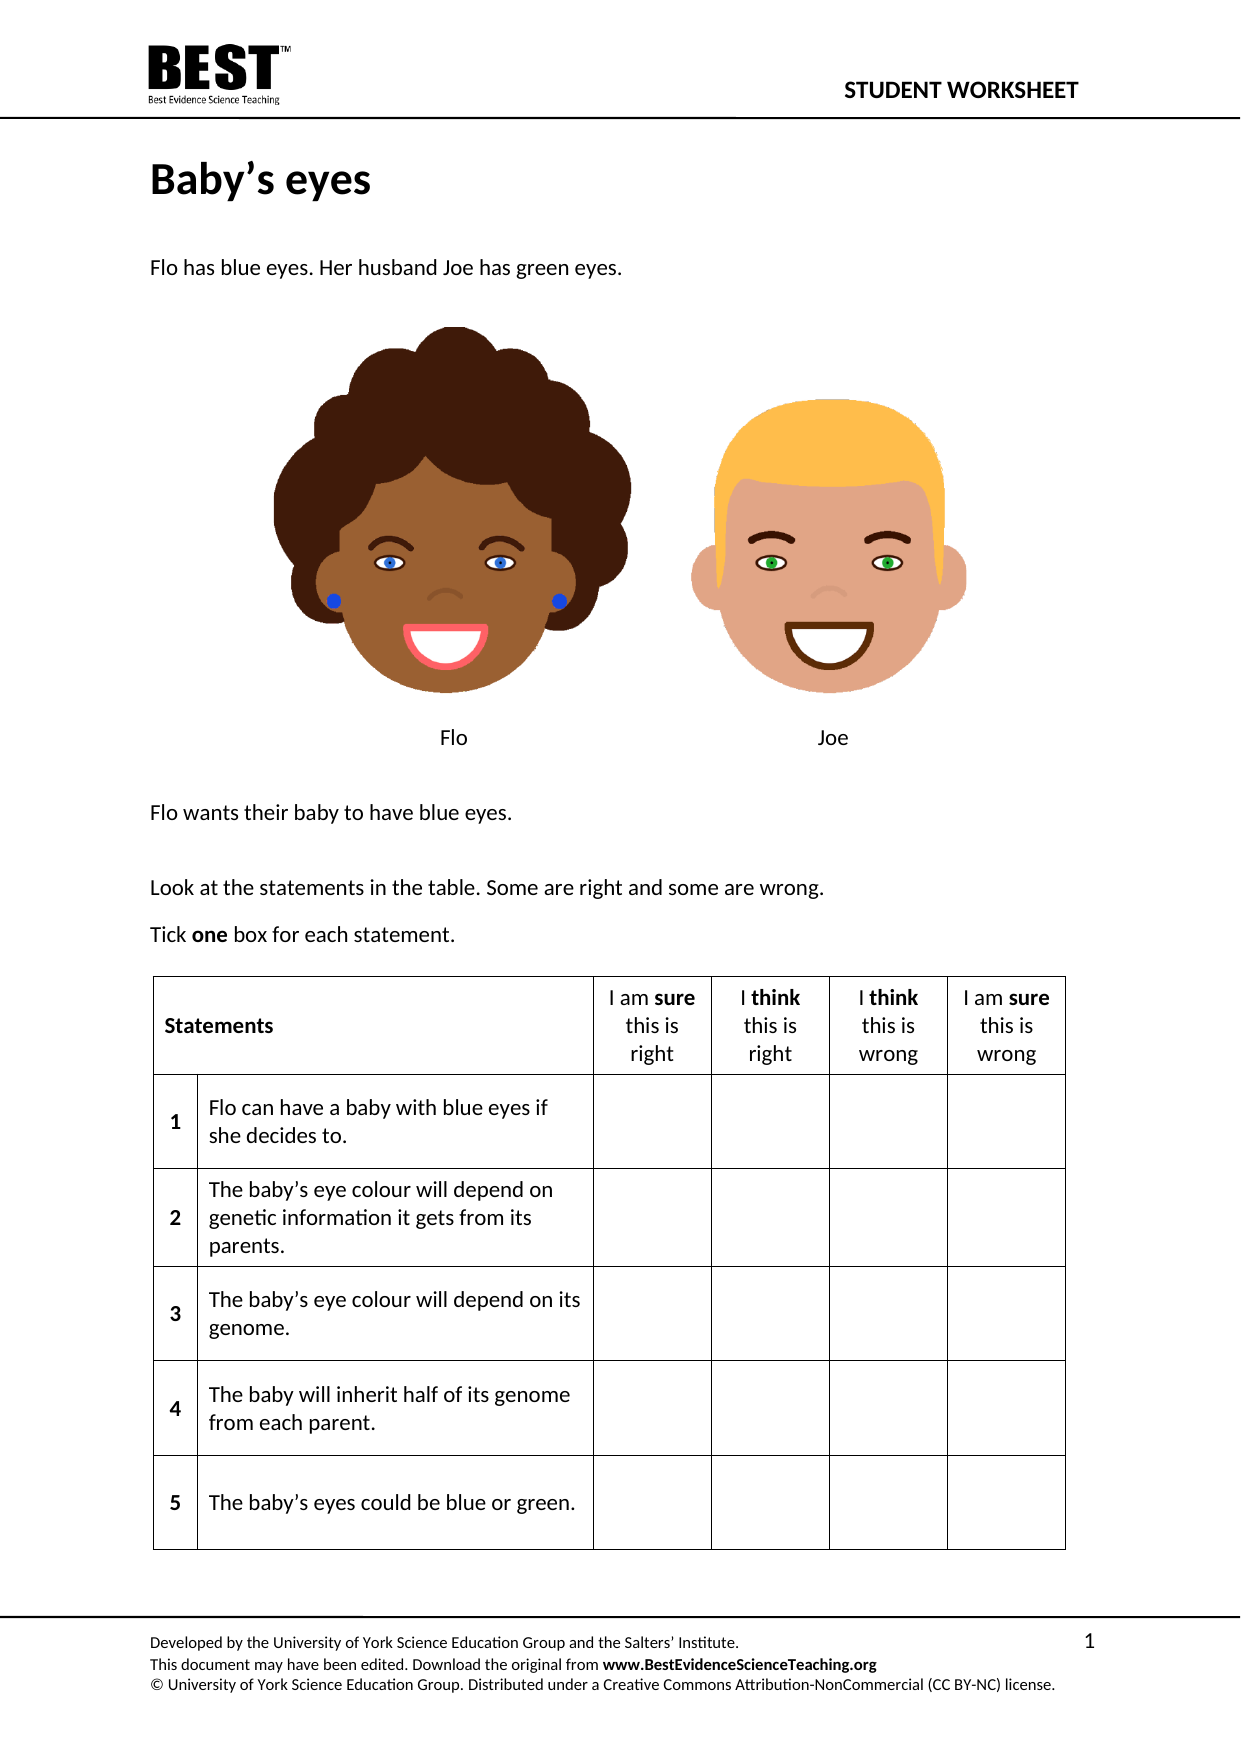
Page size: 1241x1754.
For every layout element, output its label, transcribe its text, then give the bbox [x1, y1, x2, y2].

text Flo wants their baby to have blue eyes. [150, 798, 1090, 826]
table_header I am sure this is right [594, 977, 711, 1073]
table_cell [830, 1267, 947, 1360]
table_header Flo [241, 724, 667, 751]
table_cell [712, 1456, 829, 1549]
picture [148, 44, 291, 105]
table_cell [594, 1169, 711, 1266]
table_cell 1 [154, 1075, 197, 1168]
table_cell The baby’s eyes could be blue or green. [198, 1456, 593, 1549]
table_cell [712, 1075, 829, 1168]
table_cell Flo can have a baby with blue eyes if she decides to. [198, 1075, 593, 1168]
text Flo has blue eyes. Her husband Joe has green eyes. [150, 253, 1090, 281]
table_cell [948, 1361, 1065, 1454]
text Tick one box for each statement. [150, 920, 1090, 948]
table_cell [712, 1169, 829, 1266]
table_cell [712, 1361, 829, 1454]
table_cell [594, 1267, 711, 1360]
table_cell [712, 1267, 829, 1360]
table_cell [948, 1456, 1065, 1549]
table_header I think this is wrong [830, 977, 947, 1073]
table_cell [948, 1169, 1065, 1266]
table_header I think this is right [712, 977, 829, 1073]
table_cell [830, 1169, 947, 1266]
text Look at the statements in the table. Some are right and some are wrong. [150, 873, 1090, 901]
text Baby’s eyes [150, 150, 1090, 206]
table_cell [830, 1456, 947, 1549]
table_cell [594, 1456, 711, 1549]
table_cell The baby’s eye colour will depend on genetic information it gets from its parents. [198, 1169, 593, 1266]
table_header I am sure this is wrong [948, 977, 1065, 1073]
table_cell [830, 1075, 947, 1168]
table_cell [948, 1075, 1065, 1168]
table_cell 2 [154, 1169, 197, 1266]
table_cell [830, 1361, 947, 1454]
table_cell 3 [154, 1267, 197, 1360]
table_cell The baby’s eye colour will depend on its genome. [198, 1267, 593, 1360]
table_cell [594, 1361, 711, 1454]
table_cell 5 [154, 1456, 197, 1549]
picture [273, 327, 967, 696]
table_header Joe [667, 724, 999, 751]
table_cell [594, 1075, 711, 1168]
table_header Statements [154, 977, 593, 1073]
table_cell [948, 1267, 1065, 1360]
table_cell 4 [154, 1361, 197, 1454]
table_cell The baby will inherit half of its genome from each parent. [198, 1361, 593, 1454]
